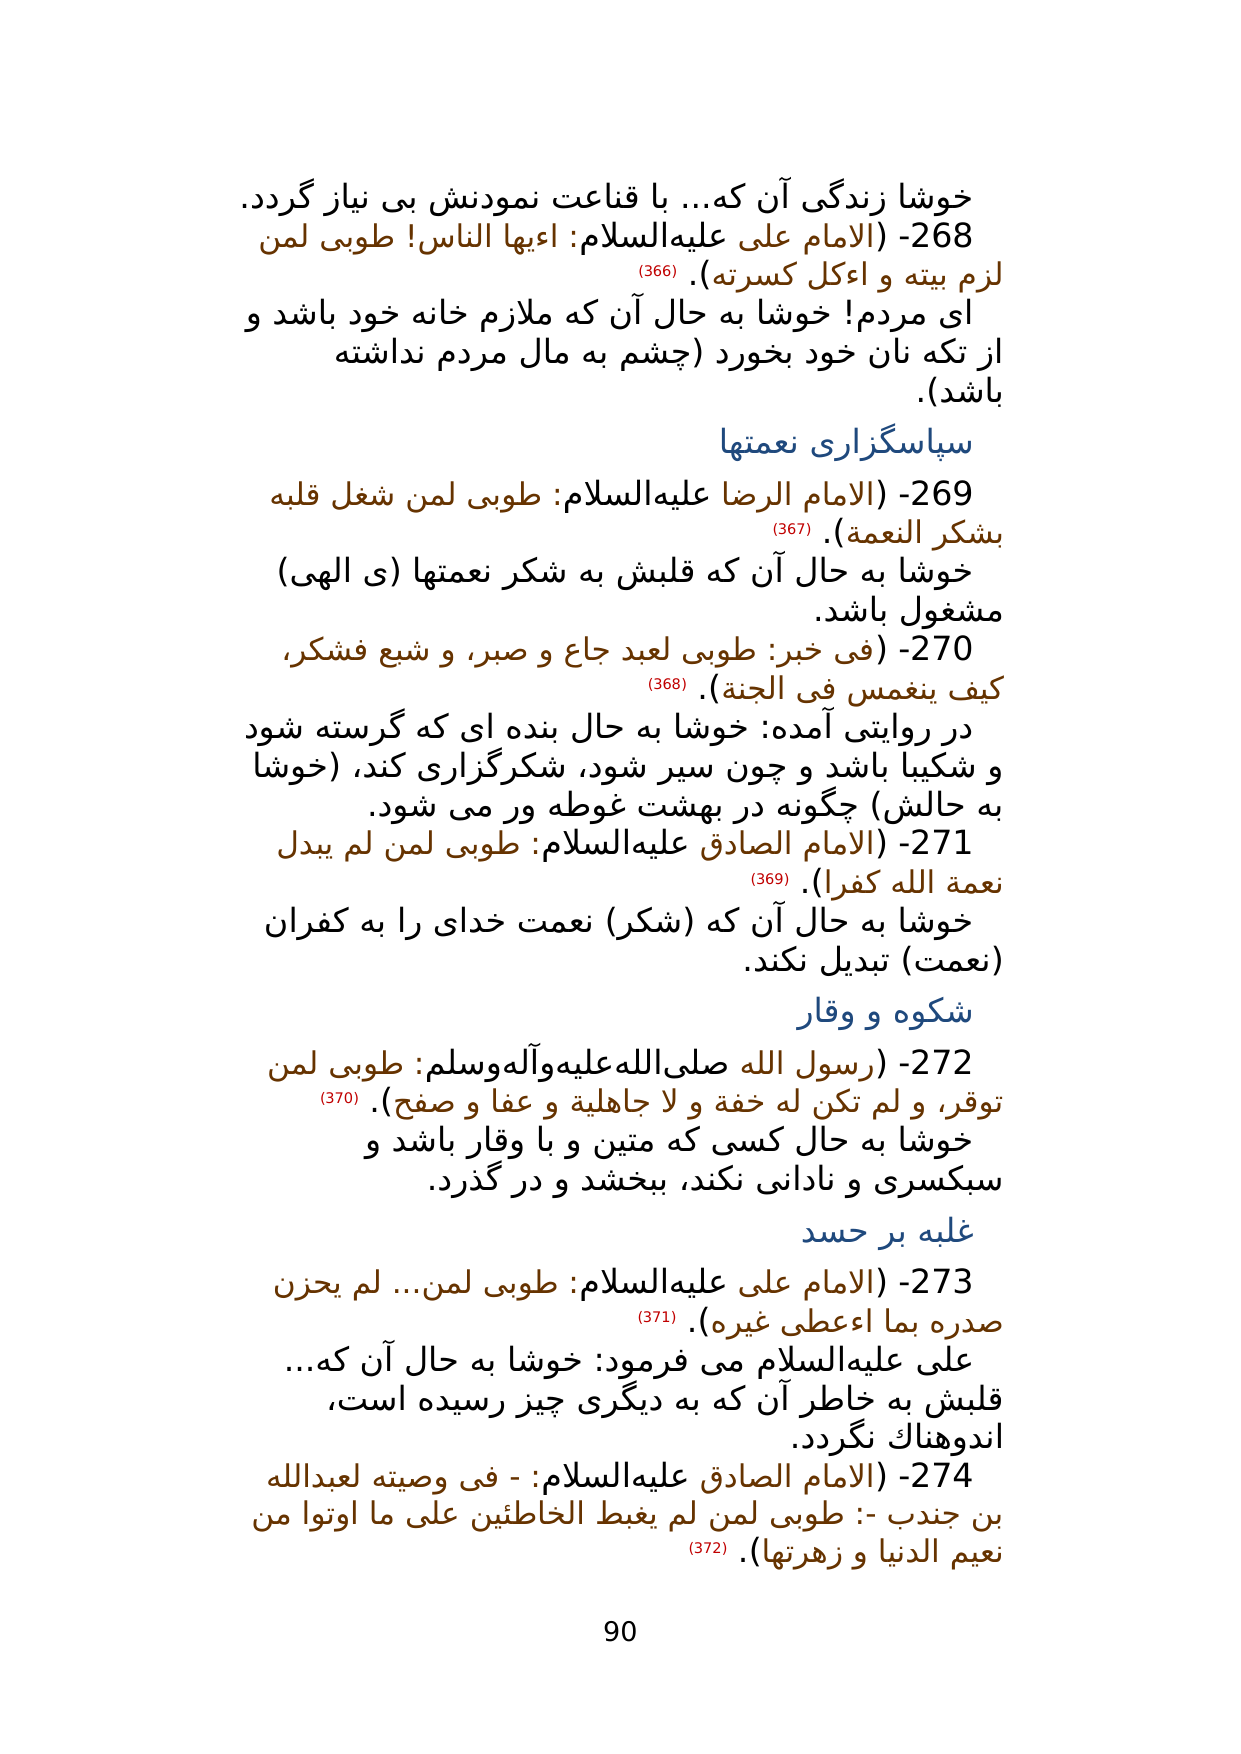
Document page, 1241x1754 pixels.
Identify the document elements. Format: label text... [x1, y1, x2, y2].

text 274- (الامام الصادق عليه‌السلام: - فى وصیته لعبدالله بن جندب -: طوبى لمن لم یغبط الخاطئین على ما اوتوا من نعیم الدنیا و زهرتها). (372) [236, 1457, 1004, 1571]
text خوشا زندگى آن كه... با قناعت نمودنش بى نیاز گردد. [236, 177, 1004, 216]
text در روایتى آمده: خوشا به حال بنده اى كه گرسته شود و شكیبا باشد و چون سیر شود، شكرگزارى كند، (خوشا به حالش) چگونه در بهشت غوطه ور مى شود. [236, 707, 1004, 824]
text 272- (رسول الله صلى‌الله‌عليه‌وآله‌وسلم: طوبى لمن توقر، و لم تكن له خفة و لا جاهلیة و عفا و صفح). (370) [236, 1043, 1004, 1121]
text 268- (الامام على عليه‌السلام: اءیها الناس! طوبى لمن لزم بیته و اءكل كسرته). (366) [236, 216, 1004, 294]
subtitle غلبه بر حسد [236, 1211, 1004, 1250]
text 271- (الامام الصادق عليه‌السلام: طوبى لمن لم یبدل نعمة الله كفرا). (369) [236, 824, 1004, 902]
text خوشا به حال آن كه (شكر) نعمت خداى را به كفران (نعمت) تبدیل نكند. [236, 902, 1004, 979]
text على عليه‌السلام مى فرمود: خوشا به حال آن كه... قلبش به خاطر آن كه به دیگرى چیز رسیده است، اندوهناك نگردد. [236, 1340, 1004, 1457]
subtitle شكوه و وقار [236, 992, 1004, 1031]
subtitle سپاسگزارى نعمتها [236, 423, 1004, 462]
text خوشا به حال آن كه قلبش به شكر نعمتها (ى الهى) مشغول باشد. [236, 552, 1004, 629]
text 269- (الامام الرضا عليه‌السلام: طوبى لمن شغل قلبه بشكر النعمة). (367) [236, 474, 1004, 552]
text 270- (فى خبر: طوبى لعبد جاع و صبر، و شبع فشكر، كیف ینغمس فى الجنة). (368) [236, 629, 1004, 707]
text خوشا به حال كسى كه متین و با وقار باشد و سبكسرى و نادانى نكند، ببخشد و در گذرد. [236, 1121, 1004, 1198]
text 273- (الامام على عليه‌السلام: طوبى لمن... لم یحزن صدره بما اءعطى غیره). (371) [236, 1262, 1004, 1340]
text اى مردم! خوشا به حال آن كه ملازم خانه خود باشد و از تكه نان خود بخورد (چشم به مال مردم نداشته باشد). [236, 294, 1004, 410]
